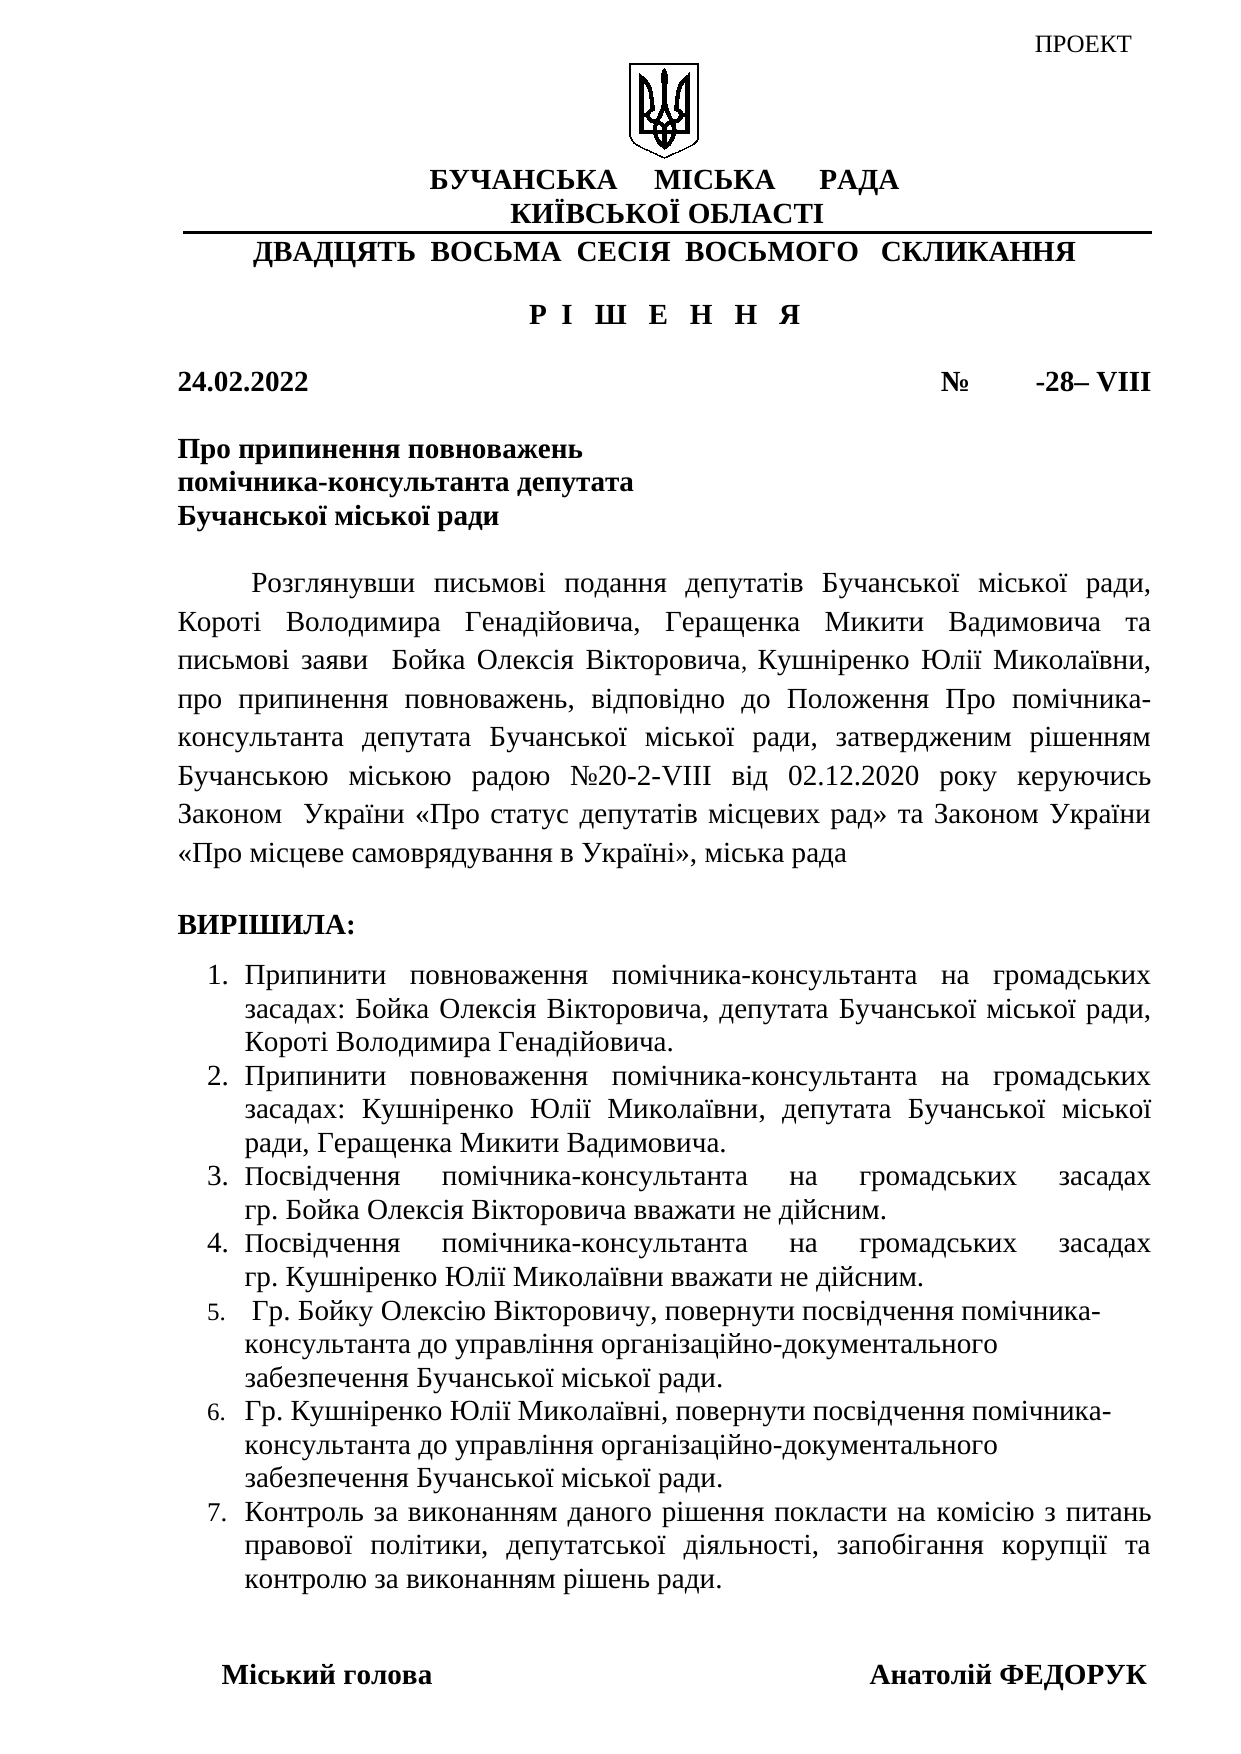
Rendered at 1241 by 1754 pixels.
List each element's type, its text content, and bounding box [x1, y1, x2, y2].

text КИЇВСЬКОЇ ОБЛАСТІ [183, 196, 1152, 231]
text ДВАДЦЯТЬ ВОСЬМА СЕСІЯ ВОСЬМОГО СКЛИКАННЯ [177, 234, 1152, 268]
list Посвідчення помічника-консультанта на громадських засадах гр. Бойка Олексія Вікторовича вважати не дійсним. [207, 1158, 1152, 1226]
list Контроль за виконанням даного рішення покласти на комісію з питань правової політики, депутатської діяльності, запобігання корупції та контролю за виконанням рішень ради. [207, 1494, 1152, 1594]
text 24.02.2022 № -28– VІІІ [177, 364, 1152, 397]
list Міський голова Анатолій ФЕДОРУК [207, 1657, 1152, 1690]
text ПРОЕКТ [177, 29, 1152, 57]
list Гр. Кушніренко Юлії Миколаївні, повернути посвідчення помічника-консультанта до управління організаційно-документального забезпечення Бучанської міської ради. [207, 1393, 1152, 1494]
text Р І Ш Е Н Н Я [177, 297, 1152, 330]
text Розглянувши письмові подання депутатів Бучанської міської ради, Короті Володимира Генадійовича, Геращенка Микити Вадимовича та письмові заяви Бойка Олексія Вікторовича, Кушніренко Юлії Миколаївни, про припинення повноважень, відповідно до Положення Про помічника-консультанта депутата Бучанської міської ради, затвердженим рішенням Бучанською міською радою №20-2-VIII від 02.12.2020 року керуючись Законом України «Про статус депутатів місцевих рад» та Законом України «Про місцеве самоврядування в Україні», міська рада [177, 565, 1152, 868]
list Припинити повноваження помічника-консультанта на громадських засадах: Бойка Олексія Вікторовича, депутата Бучанської міської ради, Короті Володимира Генадійовича. [207, 957, 1152, 1058]
list Припинити повноваження помічника-консультанта на громадських засадах: Кушніренко Юлії Миколаївни, депутата Бучанської міської ради, Геращенка Микити Вадимовича. [207, 1058, 1152, 1158]
text БУЧАНСЬКА МІСЬКА РАДА [177, 162, 1152, 196]
text Бучанської міської ради [177, 498, 1152, 532]
list Посвідчення помічника-консультанта на громадських засадах гр. Кушніренко Юлії Миколаївни вважати не дійсним. [207, 1226, 1152, 1293]
text ВИРІШИЛА: [177, 907, 1152, 941]
list Гр. Бойку Олексію Вікторовичу, повернути посвідчення помічника-консультанта до управління організаційно-документального забезпечення Бучанської міської ради. [207, 1293, 1152, 1393]
text помічника-консультанта депутата [177, 464, 1152, 498]
text Про припинення повноважень [177, 431, 1152, 464]
